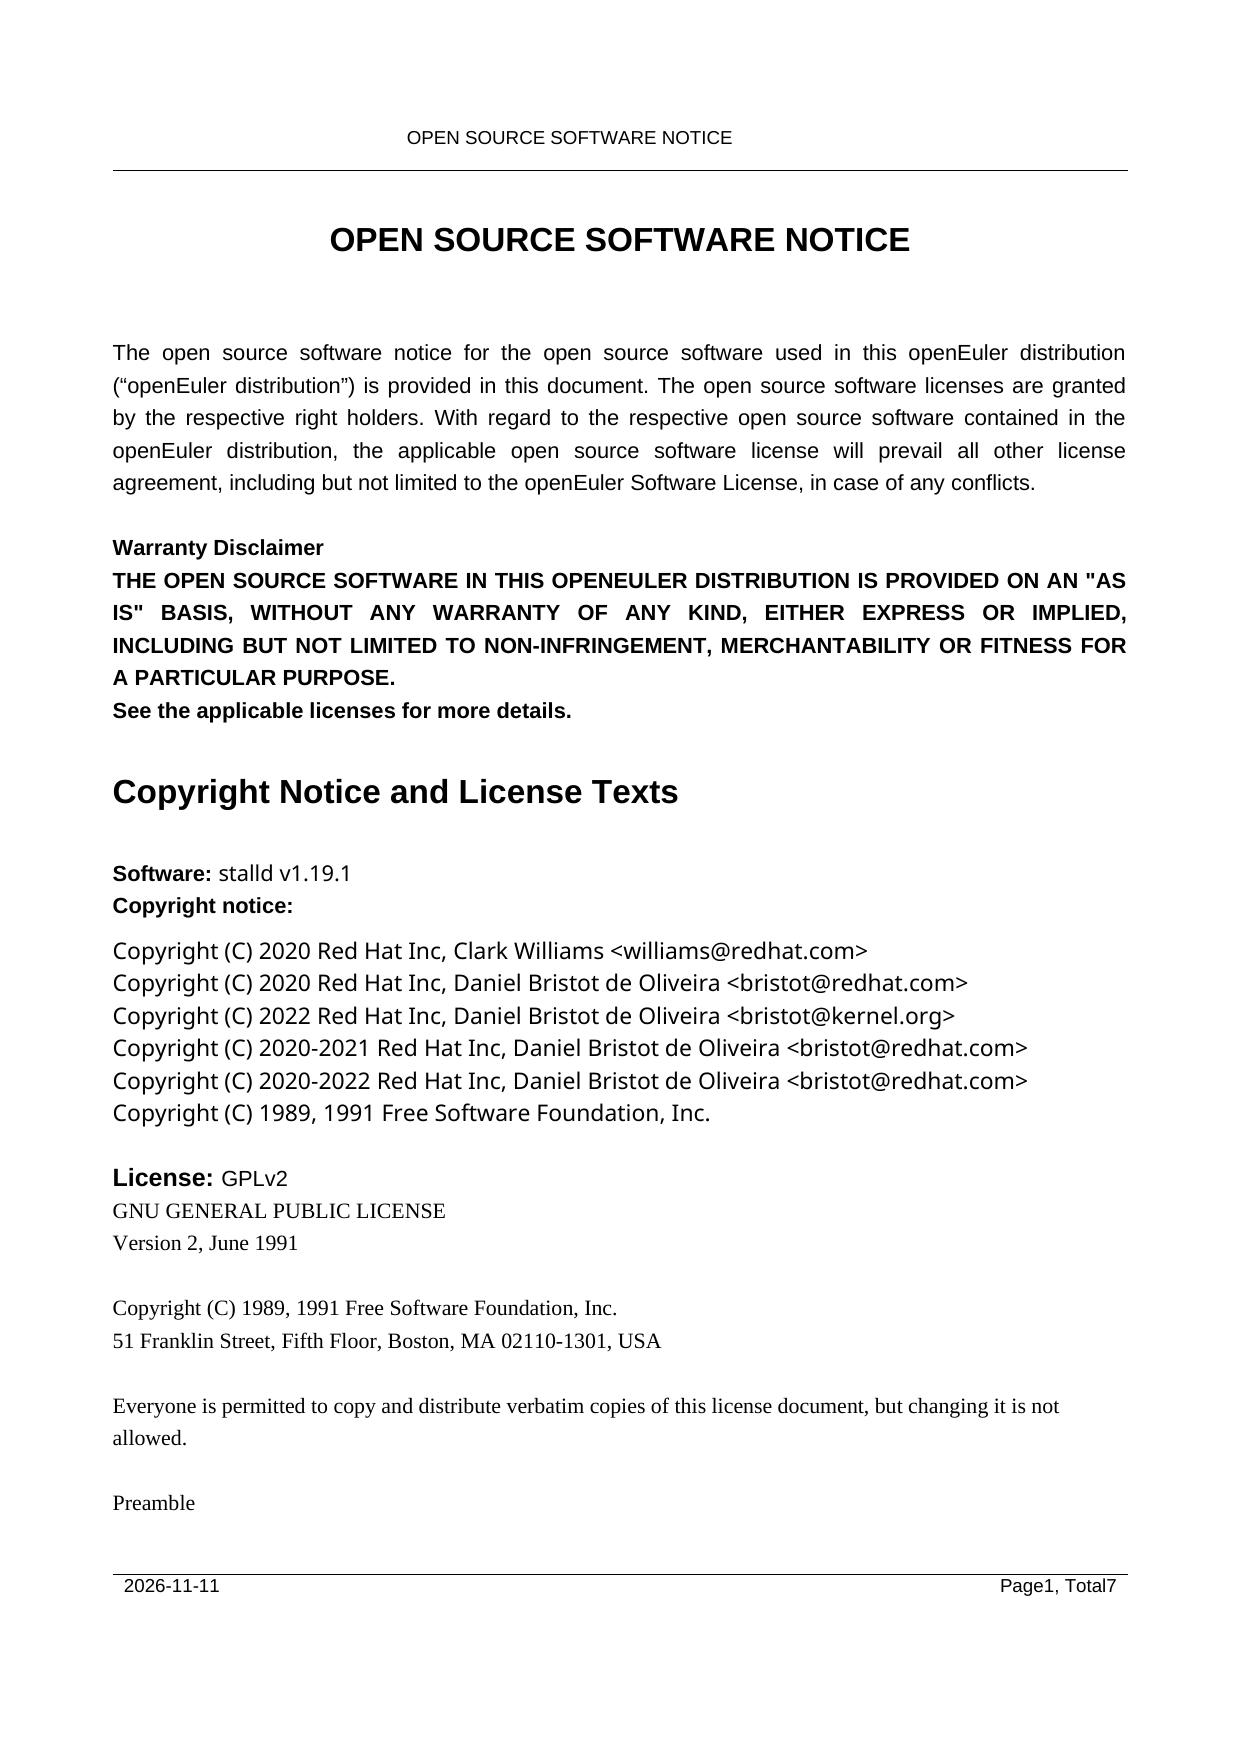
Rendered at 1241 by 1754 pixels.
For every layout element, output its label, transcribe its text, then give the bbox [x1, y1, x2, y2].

text License: GPLv2 [112, 1161, 1128, 1194]
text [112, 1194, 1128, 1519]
text OPEN SOURCE SOFTWARE NOTICE [112, 206, 1128, 271]
text THE OPEN SOURCE SOFTWARE IN THIS OPENEULER DISTRIBUTION IS PROVIDED ON AN "AS IS" BASIS, WITHOUT ANY WARRANTY OF ANY KIND, EITHER EXPRESS OR IMPLIED, INCLUDING BUT NOT LIMITED TO NON-INFRINGEMENT, MERCHANTABILITY OR FITNESS FOR A PARTICULAR PURPOSE. See the applicable licenses for more details. [112, 564, 1128, 726]
text Copyright Notice and License Texts [112, 759, 1128, 824]
text Copyright (C) 2020 Red Hat Inc, Clark Williams <williams@redhat.com> Copyright (C) 2020 Red Hat Inc, Daniel Bristot de Oliveira <bristot@redhat.com> Copyright (C) 2022 Red Hat Inc, Daniel Bristot de Oliveira <bristot@kernel.org> Copyright (C) 2020-2021 Red Hat Inc, Daniel Bristot de Oliveira <bristot@redhat.com> Copyright (C) 2020-2022 Red Hat Inc, Daniel Bristot de Oliveira <bristot@redhat.com> Copyright (C) 1989, 1991 Free Software Foundation, Inc. [112, 934, 1128, 1161]
title Software: stalld v1.19.1 [112, 856, 1128, 889]
text The open source software notice for the open source software used in this openEuler distribution (“openEuler distribution”) is provided in this document. The open source software licenses are granted by the respective right holders. With regard to the respective open source software contained in the openEuler distribution, the applicable open source software license will prevail all other license agreement, including but not limited to the openEuler Software License, in case of any conflicts. [112, 336, 1128, 499]
text Copyright notice: [112, 889, 1128, 921]
text Warranty Disclaimer [112, 531, 1128, 564]
